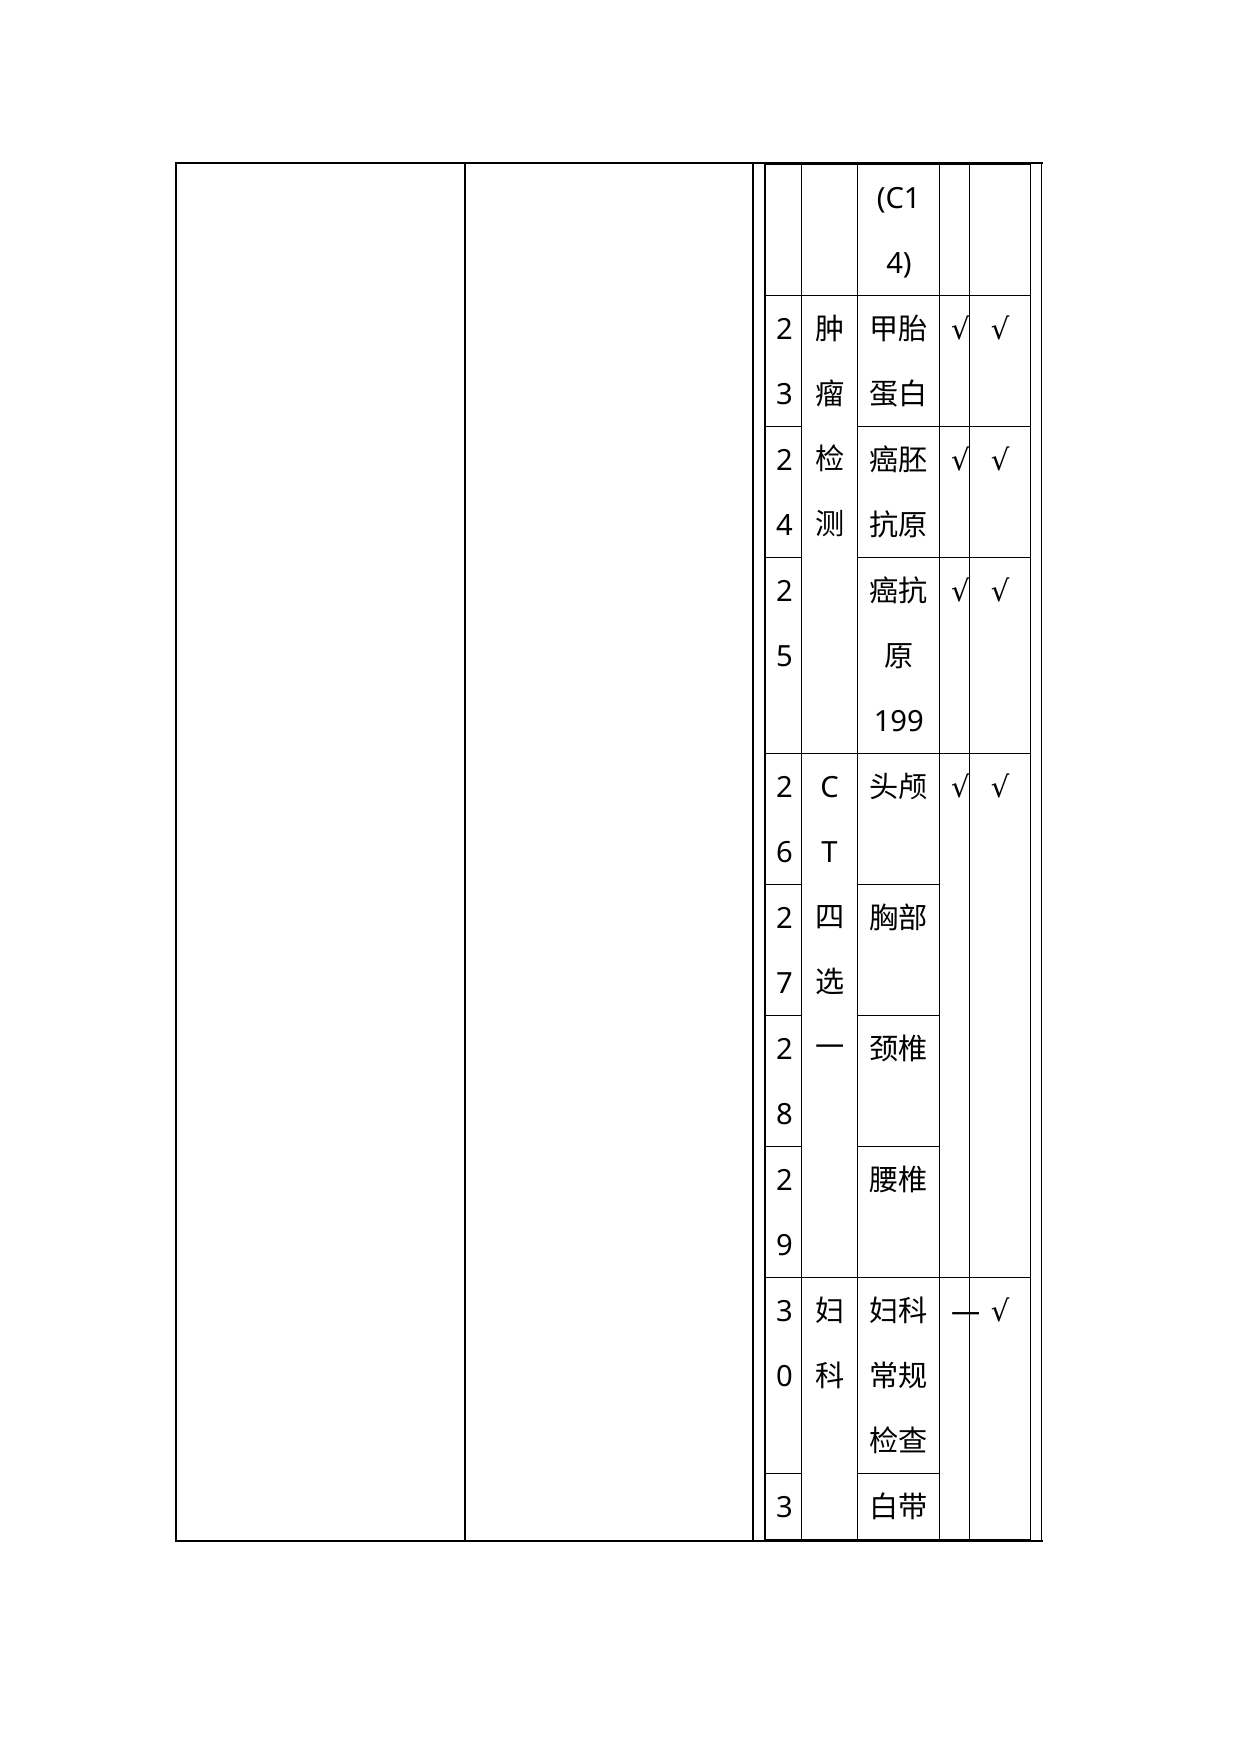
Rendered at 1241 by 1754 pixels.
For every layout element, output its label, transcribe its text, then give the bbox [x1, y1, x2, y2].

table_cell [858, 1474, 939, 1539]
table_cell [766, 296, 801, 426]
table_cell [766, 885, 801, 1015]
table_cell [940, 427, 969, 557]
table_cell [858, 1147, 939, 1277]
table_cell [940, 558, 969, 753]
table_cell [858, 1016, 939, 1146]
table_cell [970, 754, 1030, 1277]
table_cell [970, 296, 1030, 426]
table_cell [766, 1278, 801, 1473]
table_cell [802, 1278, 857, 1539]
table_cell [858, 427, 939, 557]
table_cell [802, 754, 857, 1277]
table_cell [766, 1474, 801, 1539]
table_cell 1 [177, 164, 464, 1540]
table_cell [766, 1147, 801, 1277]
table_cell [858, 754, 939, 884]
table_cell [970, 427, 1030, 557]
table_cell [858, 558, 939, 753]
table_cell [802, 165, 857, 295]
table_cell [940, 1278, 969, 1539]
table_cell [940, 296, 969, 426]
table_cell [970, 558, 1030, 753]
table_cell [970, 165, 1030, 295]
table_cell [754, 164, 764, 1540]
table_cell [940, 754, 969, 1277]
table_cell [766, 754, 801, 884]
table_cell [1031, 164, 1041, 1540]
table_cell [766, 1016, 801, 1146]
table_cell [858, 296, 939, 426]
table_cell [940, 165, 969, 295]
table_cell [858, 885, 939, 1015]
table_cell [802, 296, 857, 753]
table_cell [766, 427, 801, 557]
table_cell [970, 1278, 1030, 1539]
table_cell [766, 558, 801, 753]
table_cell [466, 164, 752, 1540]
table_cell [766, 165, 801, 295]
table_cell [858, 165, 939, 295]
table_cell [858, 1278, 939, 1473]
